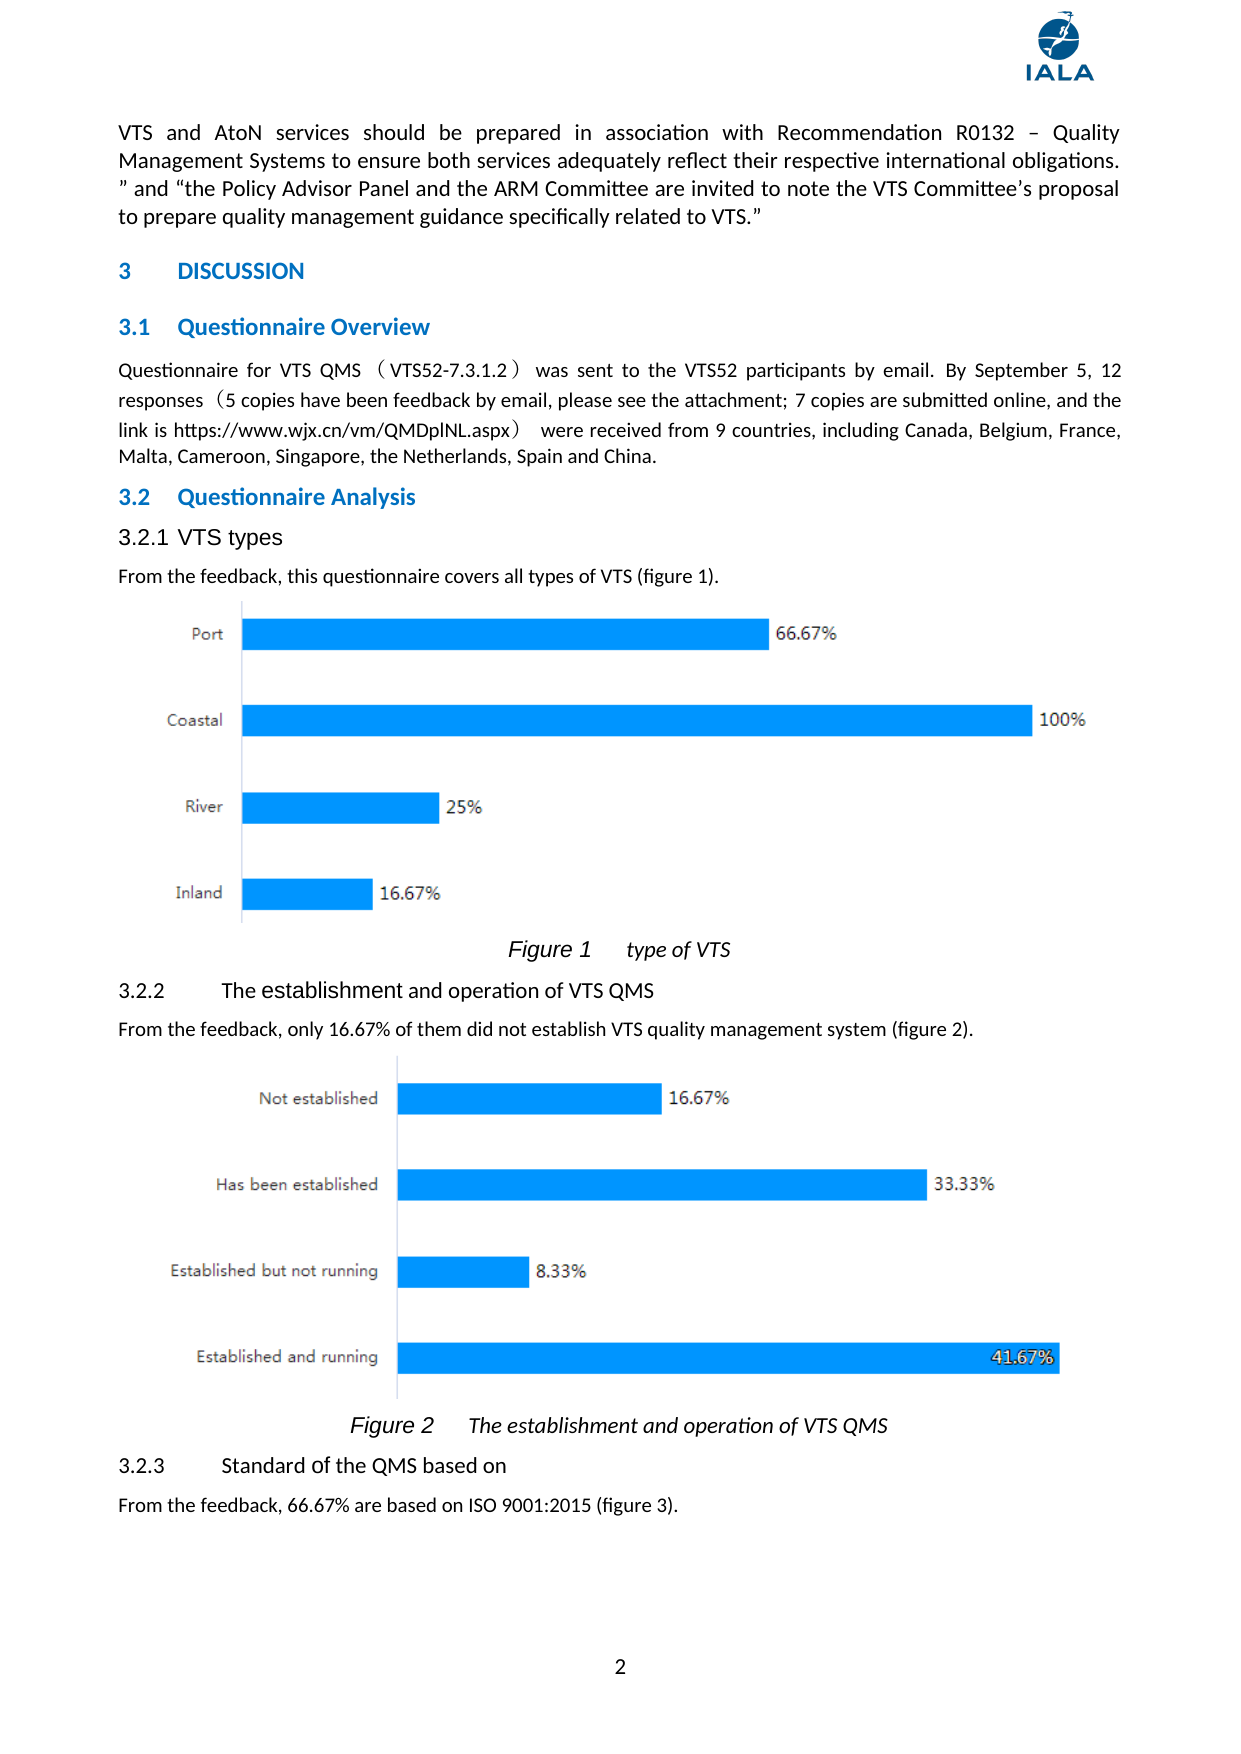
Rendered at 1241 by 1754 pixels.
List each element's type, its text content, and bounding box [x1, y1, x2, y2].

subtitle The establishment and operation of VTS QMS [118, 976, 1122, 1004]
subtitle VTS types [118, 524, 1122, 551]
text Questionnaire for VTS QMS（VTS52-7.3.1.2）was sent to the VTS52 participants by email. By September 5, 12 responses（5 copies have been feedback by email, please see the attachment; 7 copies are submitted online, and the link is https://www.wjx.cn/vm/QMDplNL.aspx） were received from 9 countries, including Canada, Belgium, France, Malta, Cameroon, Singapore, the Netherlands, Spain and China. [118, 354, 1122, 469]
text From the feedback, this questionnaire covers all types of VTS (figure 1). [118, 563, 1122, 589]
picture [155, 1054, 1122, 1399]
text From the feedback, only 16.67% of them did not establish VTS quality management system (figure 2). [118, 1017, 1122, 1042]
subtitle Questionnaire Analysis [118, 481, 1122, 512]
list The establishment and operation of VTS QMS [118, 1411, 1122, 1439]
picture [1011, 3, 1106, 96]
subtitle Discussion [118, 255, 1122, 286]
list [118, 118, 1122, 230]
list type of VTS [118, 936, 1122, 963]
picture [155, 601, 1107, 923]
subtitle Questionnaire Overview [118, 311, 1122, 341]
subtitle Standard of the QMS based on [118, 1451, 1122, 1479]
text From the feedback, 66.67% are based on ISO 9001:2015 (figure 3). [118, 1492, 1122, 1517]
